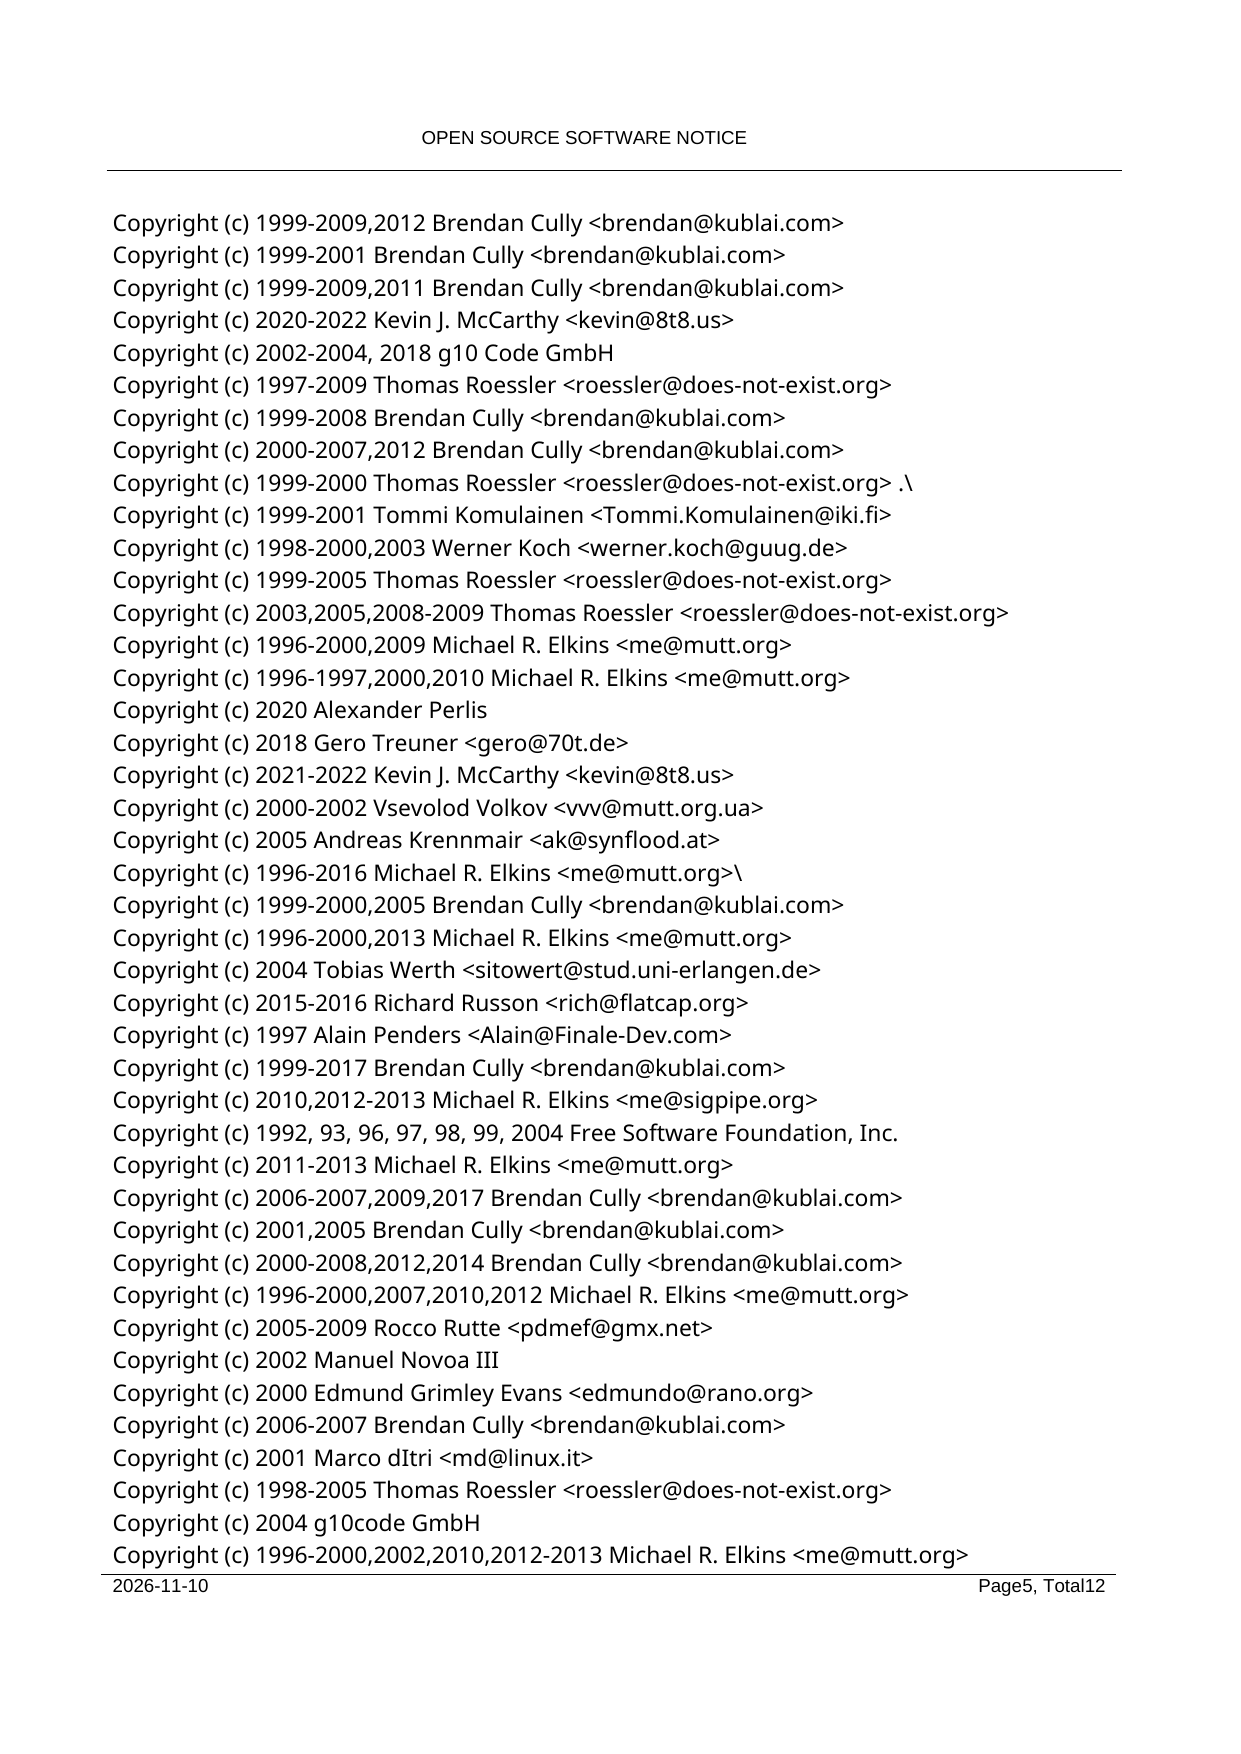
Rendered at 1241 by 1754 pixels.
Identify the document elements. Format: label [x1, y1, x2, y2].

text [112, 206, 1128, 1571]
